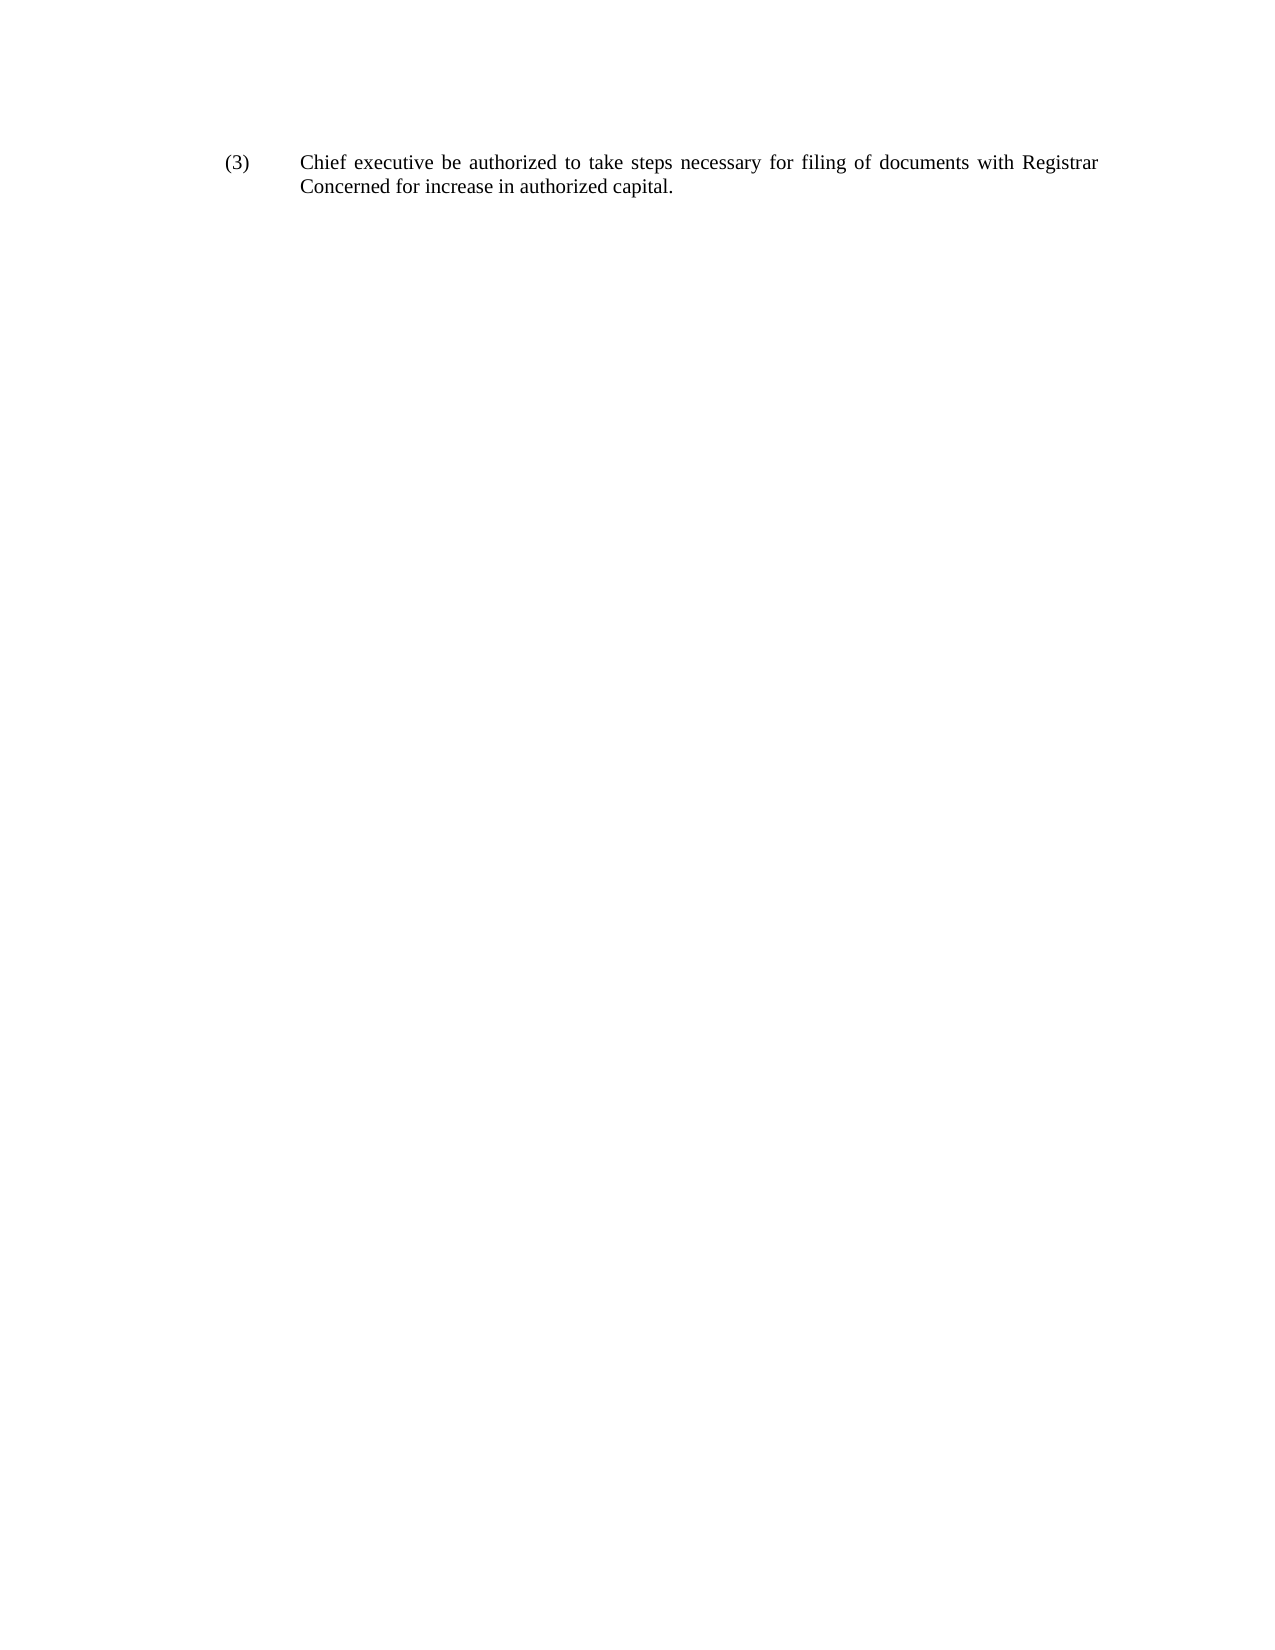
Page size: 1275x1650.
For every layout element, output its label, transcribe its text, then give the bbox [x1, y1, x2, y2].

list Chief executive be authorized to take steps necessary for filing of documents with Registrar Concerned for increase in authorized capital. [225, 150, 1099, 198]
